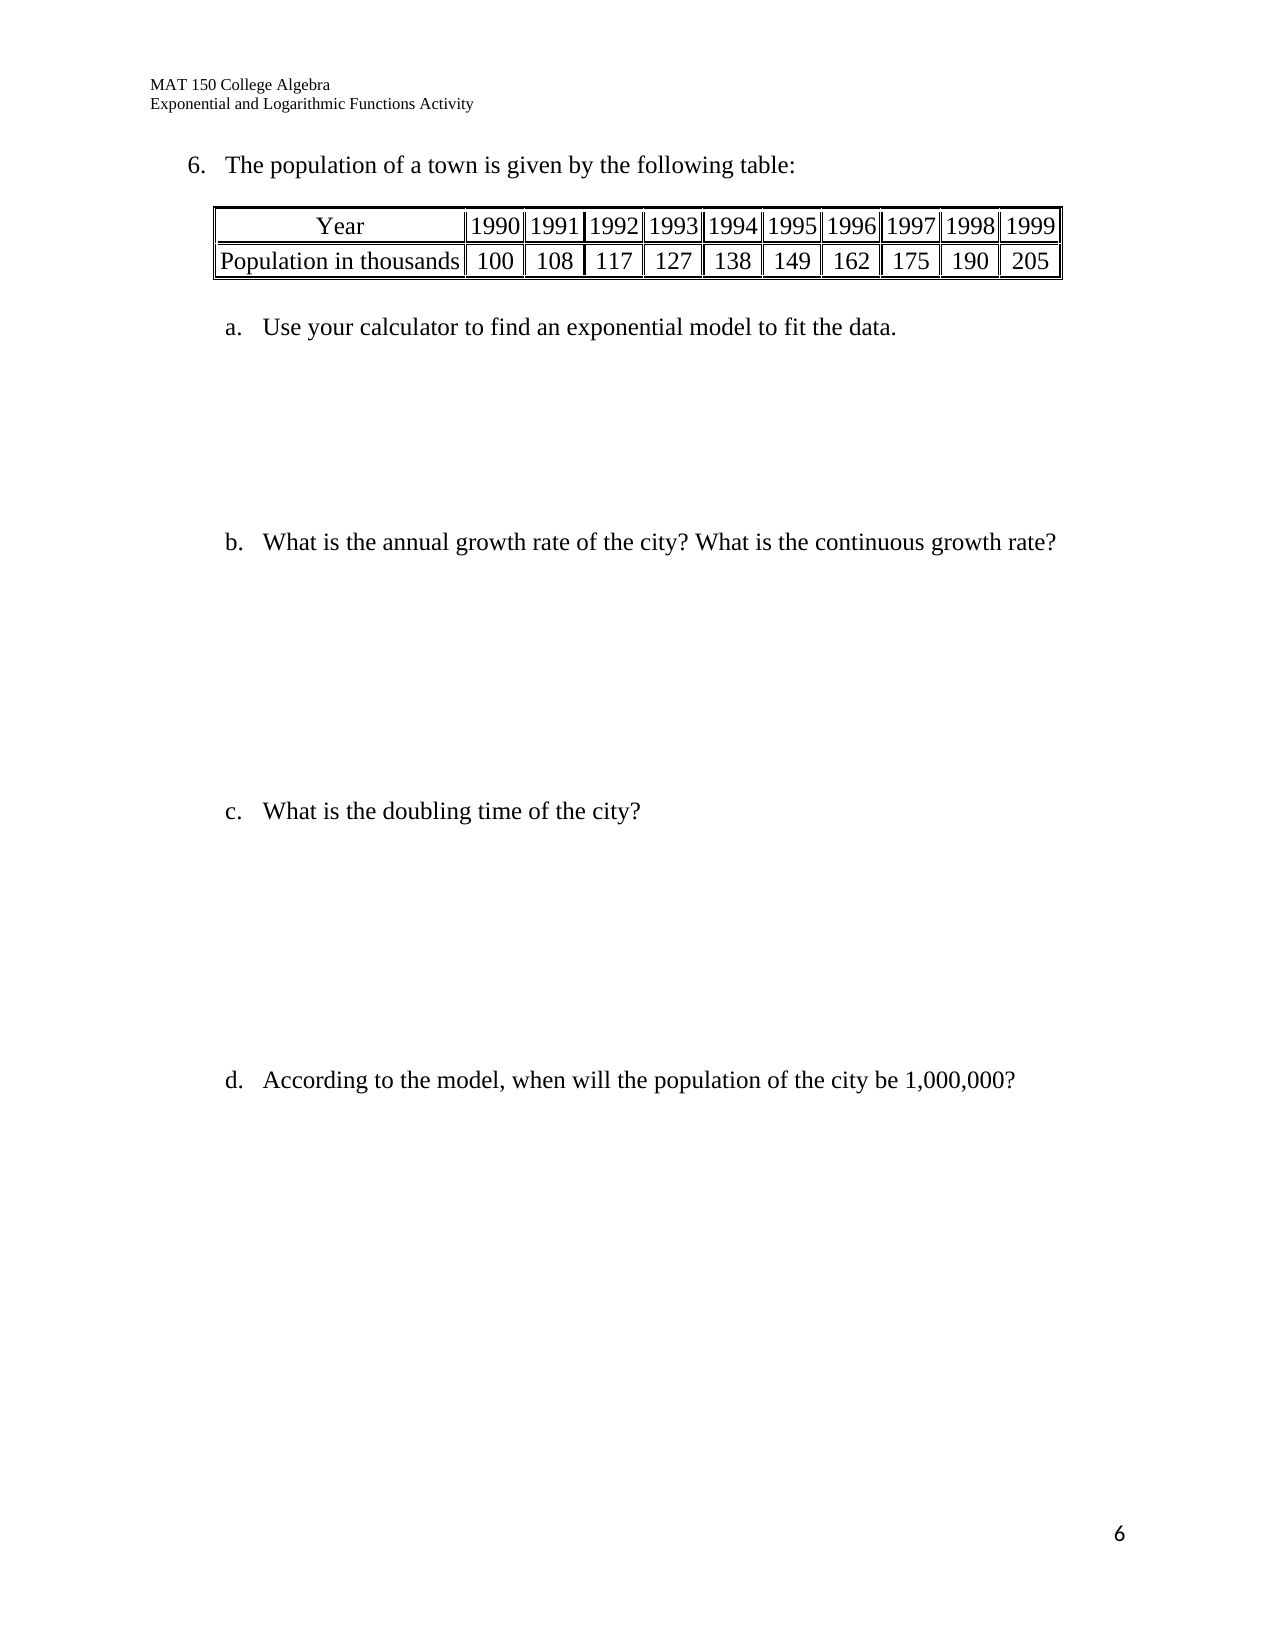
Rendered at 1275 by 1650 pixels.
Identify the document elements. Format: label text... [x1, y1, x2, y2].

table_cell 108 [525, 245, 584, 276]
table_header 1999 [1000, 209, 1059, 241]
table_header 1990 [466, 209, 525, 241]
table_header 1995 [763, 209, 822, 241]
table_cell 162 [822, 241, 881, 276]
table_cell 117 [584, 245, 644, 276]
table_cell 205 [1000, 241, 1060, 276]
table_cell Population in thousands [216, 241, 466, 276]
list What is the doubling time of the city? [225, 796, 1125, 825]
table_header 1996 [822, 208, 881, 241]
list What is the annual growth rate of the city? What is the continuous growth rate? [225, 527, 1125, 556]
list The population of a town is given by the following table: [187, 150, 1125, 179]
table_cell 127 [644, 241, 703, 276]
table_header 1998 [941, 209, 1000, 241]
list According to the model, when will the population of the city be 1,000,000? [225, 1066, 1125, 1094]
table_header 1991 [525, 209, 584, 241]
table_cell 100 [466, 245, 525, 276]
list Use your calculator to find an exponential model to fit the data. [225, 312, 1125, 340]
table_header Year [216, 209, 466, 241]
table_header 1997 [881, 209, 941, 241]
table_cell 175 [881, 245, 941, 276]
table_header 1993 [644, 208, 703, 241]
table_cell 138 [703, 245, 762, 276]
table_cell 190 [941, 245, 1000, 276]
table_header 1994 [703, 209, 762, 241]
table_header 1992 [584, 209, 644, 241]
table_cell 149 [763, 245, 822, 276]
